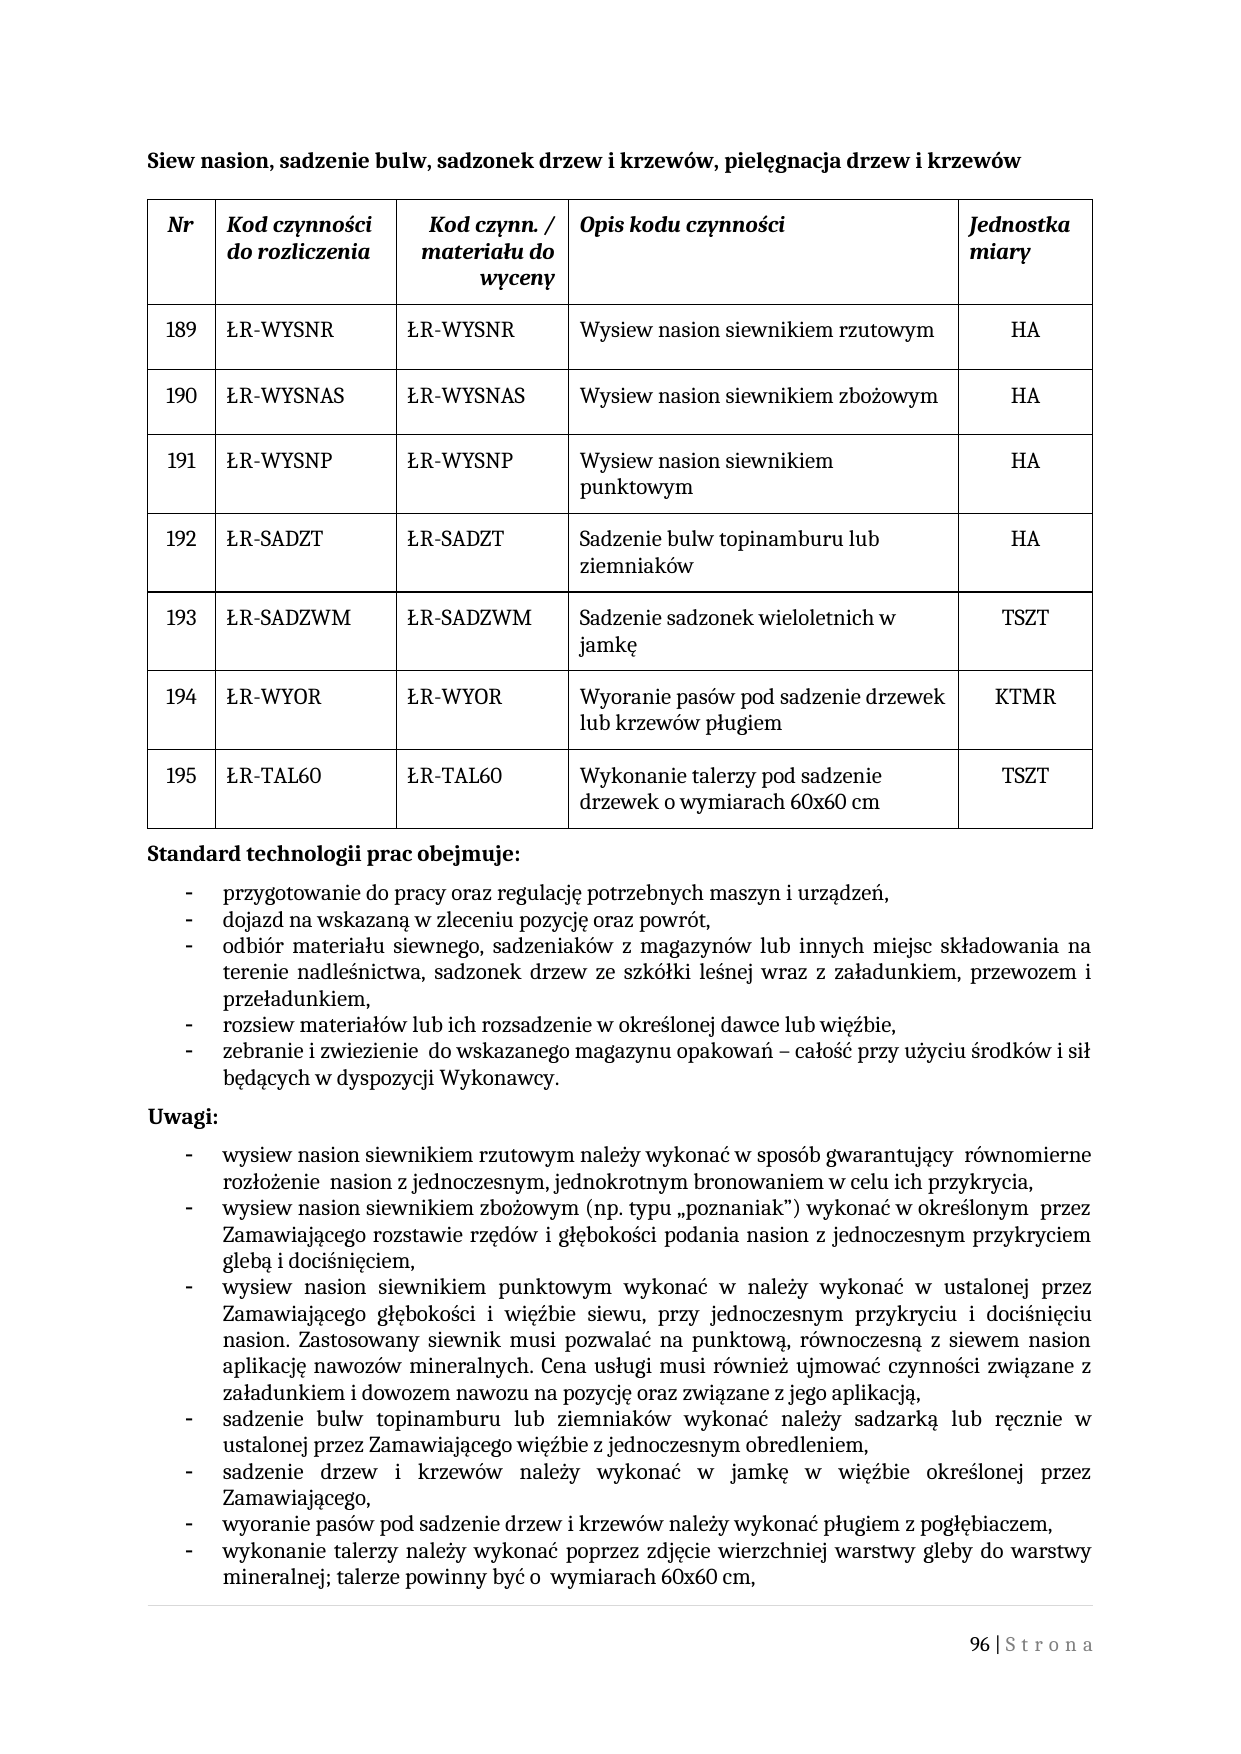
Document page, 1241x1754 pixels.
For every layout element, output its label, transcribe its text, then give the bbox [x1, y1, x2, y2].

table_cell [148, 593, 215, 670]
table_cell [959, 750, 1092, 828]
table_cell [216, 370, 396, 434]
list wyoranie pasów pod sadzenie drzew i krzewów należy wykonać pługiem z pogłębiaczem, [185, 1511, 1093, 1538]
list wykonanie talerzy należy wykonać poprzez zdjęcie wierzchniej warstwy gleby do warstwy mineralnej; talerze powinny być o wymiarach 60x60 cm, [185, 1538, 1093, 1590]
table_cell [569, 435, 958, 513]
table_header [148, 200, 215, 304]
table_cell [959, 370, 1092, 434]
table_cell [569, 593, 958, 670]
list wysiew nasion siewnikiem rzutowym należy wykonać w sposób gwarantujący równomierne rozłożenie nasion z jednoczesnym, jednokrotnym bronowaniem w celu ich przykrycia, [185, 1142, 1093, 1195]
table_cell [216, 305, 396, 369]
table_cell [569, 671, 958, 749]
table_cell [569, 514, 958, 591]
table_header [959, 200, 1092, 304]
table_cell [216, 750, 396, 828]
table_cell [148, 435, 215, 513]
text Standard technologii prac obejmuje: [148, 841, 1093, 868]
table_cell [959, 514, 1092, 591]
list sadzenie bulw topinamburu lub ziemniaków wykonać należy sadzarką lub ręcznie w ustalonej przez Zamawiającego więźbie z jednoczesnym obredleniem, [185, 1406, 1093, 1458]
list wysiew nasion siewnikiem punktowym wykonać w należy wykonać w ustalonej przez Zamawiającego głębokości i więźbie siewu, przy jednoczesnym przykryciu i dociśnięciu nasion. Zastosowany siewnik musi pozwalać na punktową, równoczesną z siewem nasion aplikację nawozów mineralnych. Cena usługi musi również ujmować czynności związane z załadunkiem i dowozem nawozu na pozycję oraz związane z jego aplikacją, [185, 1274, 1093, 1406]
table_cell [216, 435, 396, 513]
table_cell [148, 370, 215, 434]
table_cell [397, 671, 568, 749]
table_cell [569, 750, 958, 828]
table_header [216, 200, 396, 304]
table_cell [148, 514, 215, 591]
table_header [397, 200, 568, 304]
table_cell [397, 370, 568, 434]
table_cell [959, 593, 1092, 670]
list dojazd na wskazaną w zleceniu pozycję oraz powrót, [185, 906, 1093, 933]
list odbiór materiału siewnego, sadzeniaków z magazynów lub innych miejsc składowania na terenie nadleśnictwa, sadzonek drzew ze szkółki leśnej wraz z załadunkiem, przewozem i przeładunkiem, [185, 933, 1093, 1012]
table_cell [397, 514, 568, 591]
text Siew nasion, sadzenie bulw, sadzonek drzew i krzewów, pielęgnacja drzew i krzewów [148, 148, 1093, 174]
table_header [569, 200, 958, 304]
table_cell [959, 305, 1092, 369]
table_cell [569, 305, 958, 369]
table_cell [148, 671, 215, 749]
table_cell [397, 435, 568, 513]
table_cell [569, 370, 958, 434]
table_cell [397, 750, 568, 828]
list przygotowanie do pracy oraz regulację potrzebnych maszyn i urządzeń, [185, 880, 1093, 906]
list rozsiew materiałów lub ich rozsadzenie w określonej dawce lub więźbie, [185, 1012, 1093, 1038]
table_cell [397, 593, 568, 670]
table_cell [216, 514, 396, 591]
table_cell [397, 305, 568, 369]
list sadzenie drzew i krzewów należy wykonać w jamkę w więźbie określonej przez Zamawiającego, [185, 1458, 1093, 1511]
list wysiew nasion siewnikiem zbożowym (np. typu „poznaniak”) wykonać w określonym przez Zamawiającego rozstawie rzędów i głębokości podania nasion z jednoczesnym przykryciem glebą i dociśnięciem, [185, 1195, 1093, 1274]
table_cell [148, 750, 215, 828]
text Uwagi: [148, 1103, 1093, 1130]
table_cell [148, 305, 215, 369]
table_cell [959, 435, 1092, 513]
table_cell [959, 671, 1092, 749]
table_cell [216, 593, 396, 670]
list zebranie i zwiezienie do wskazanego magazynu opakowań – całość przy użyciu środków i sił będących w dyspozycji Wykonawcy. [185, 1038, 1093, 1091]
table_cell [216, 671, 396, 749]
